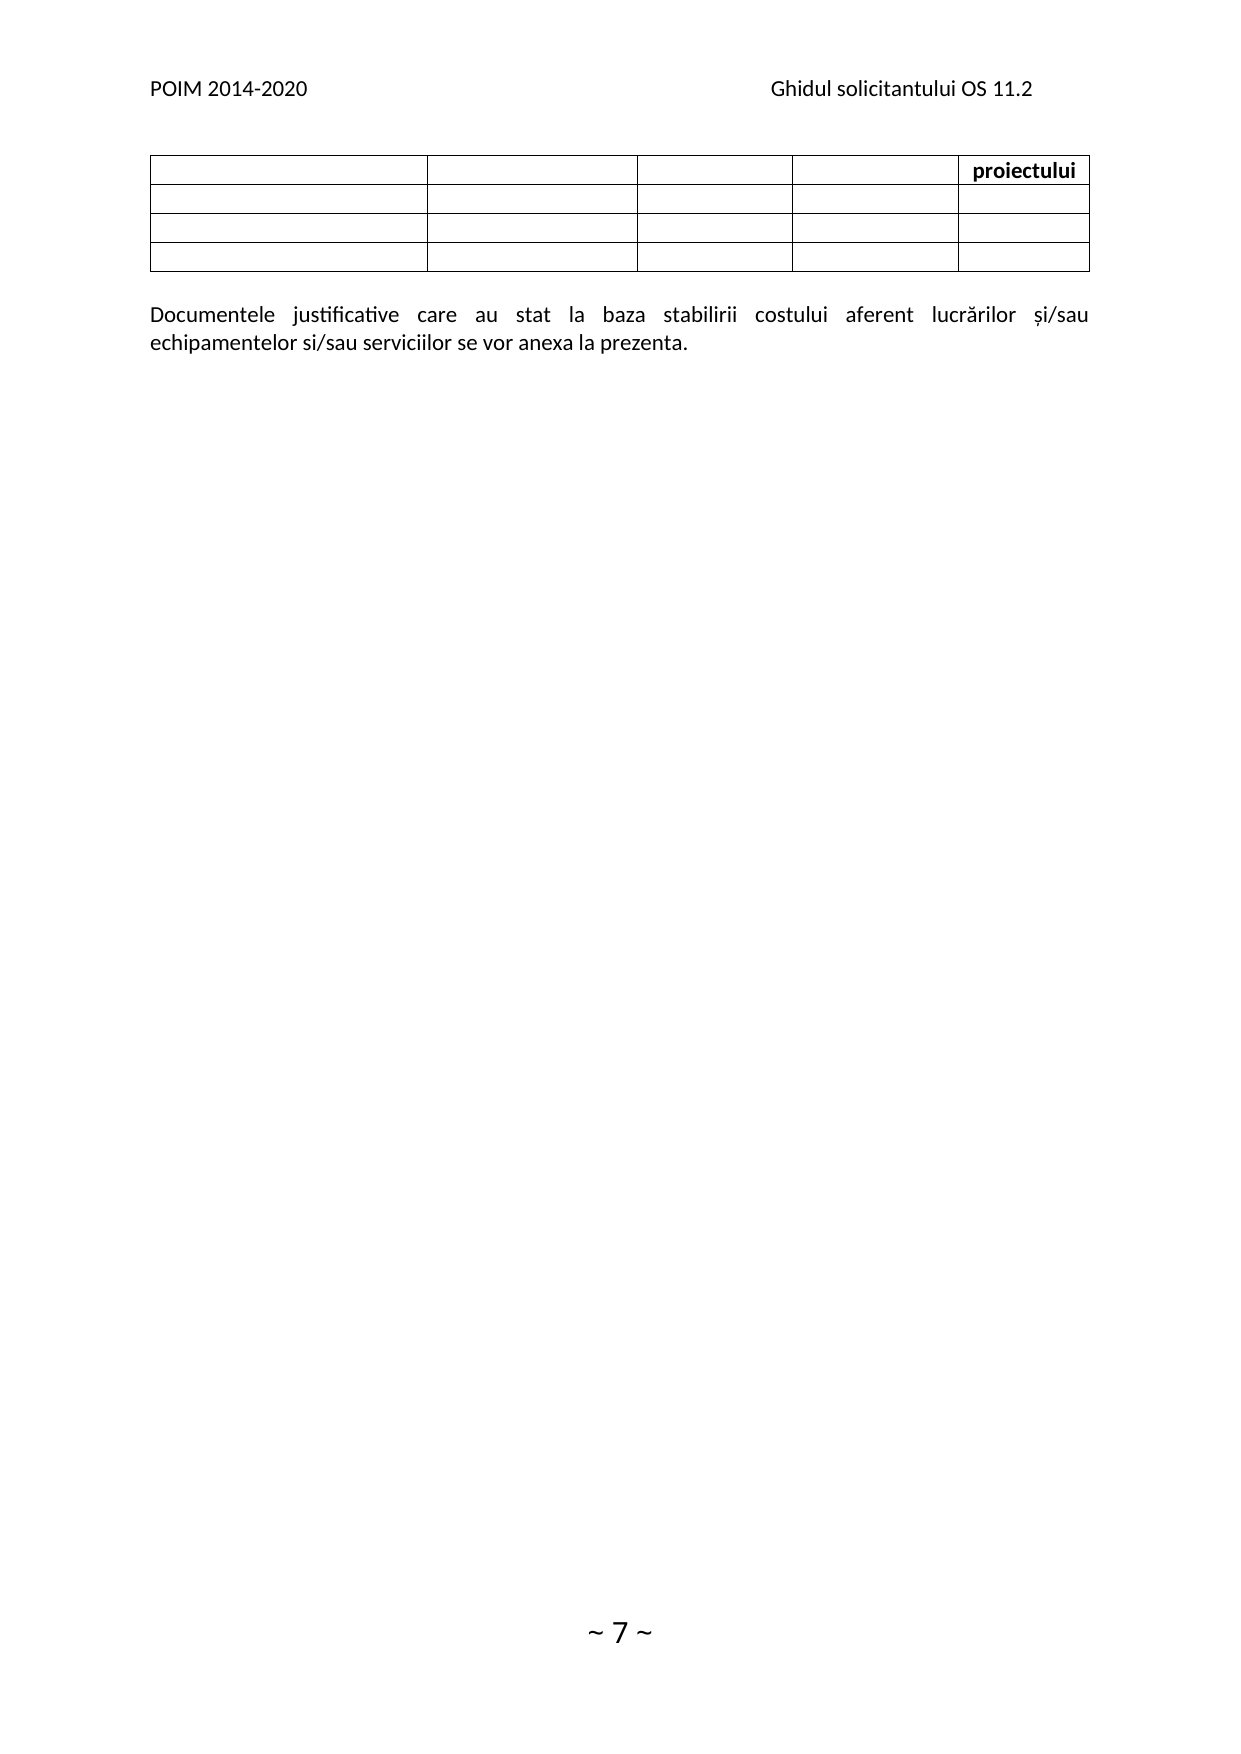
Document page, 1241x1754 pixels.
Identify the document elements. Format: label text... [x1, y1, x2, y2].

table_cell [151, 214, 427, 242]
table_cell [638, 214, 792, 242]
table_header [793, 156, 958, 184]
table_cell [959, 214, 1089, 242]
table_cell [959, 243, 1089, 271]
table_cell [151, 185, 427, 213]
text Documentele justificative care au stat la baza stabilirii costului aferent lucrărilor și/sau echipamentelor si/sau serviciilor se vor anexa la prezenta. [150, 300, 1090, 356]
table_cell [151, 243, 427, 271]
table_cell [793, 214, 958, 242]
table_cell [428, 214, 637, 242]
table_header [428, 156, 637, 184]
table_cell [793, 243, 958, 271]
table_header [151, 156, 427, 184]
table_cell [959, 185, 1089, 213]
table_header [959, 156, 1089, 184]
table_header Preț [638, 156, 792, 184]
table_cell [638, 243, 792, 271]
table_cell [638, 185, 792, 213]
table_cell [428, 185, 637, 213]
table_cell [428, 243, 637, 271]
table_cell [793, 185, 958, 213]
